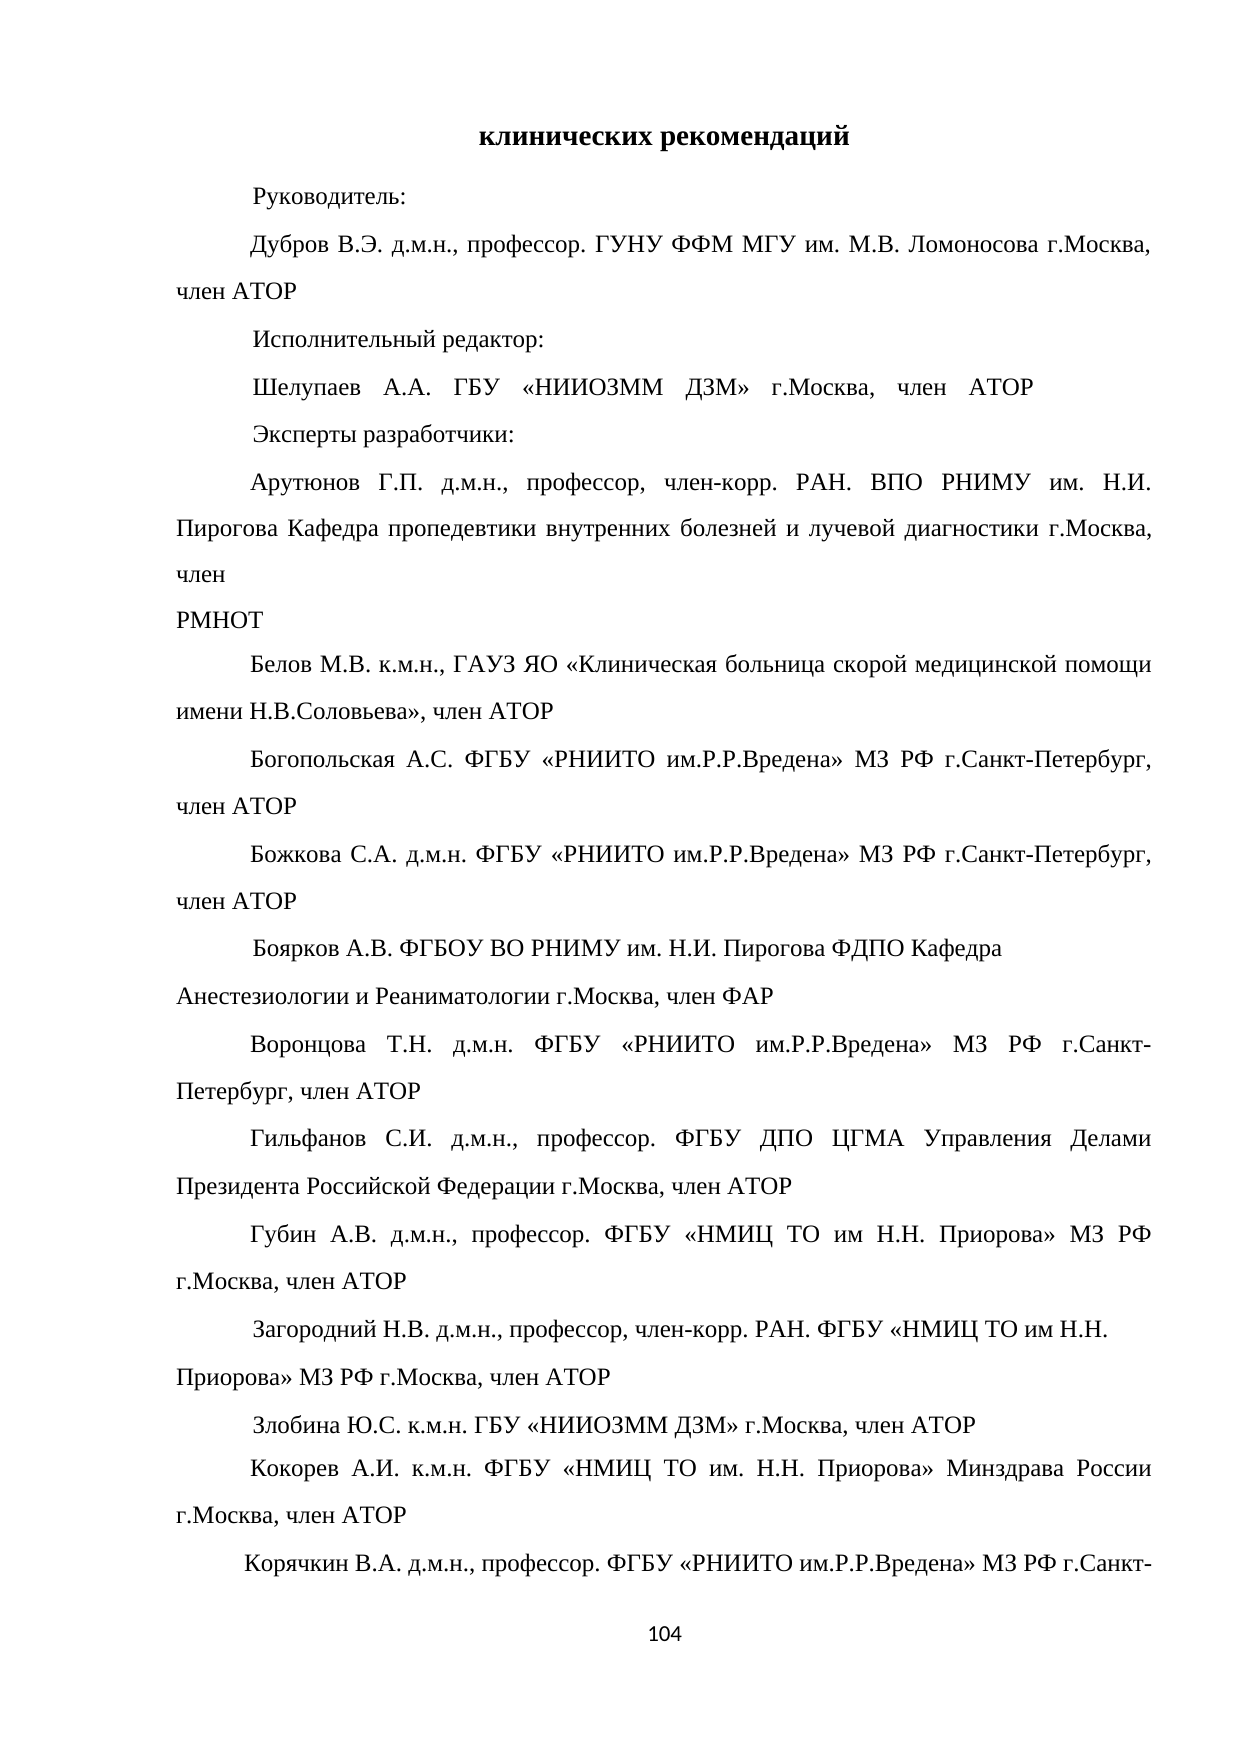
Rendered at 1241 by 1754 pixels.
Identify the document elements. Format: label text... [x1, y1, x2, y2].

text Божкова С.А. д.м.н. ФГБУ «РНИИТО им.Р.Р.Вредена» МЗ РФ г.Санкт-Петербург, член АТОР [176, 839, 1152, 914]
text Анестезиологии и Реаниматологии г.Москва, член ФАР [176, 981, 1152, 1010]
subtitle клинических рекомендаций [177, 118, 1151, 152]
text Воронцова Т.Н. д.м.н. ФГБУ «РНИИТО им.Р.Р.Вредена» МЗ РФ г.Санкт-Петербург, член АТОР [176, 1029, 1152, 1105]
text Шелупаев А.А. ГБУ «НИИОЗММ ДЗМ» г.Москва, член АТОР Эксперты разработчики: [252, 372, 1035, 448]
text РМНОТ [176, 606, 1152, 634]
text Белов М.В. к.м.н., ГАУЗ ЯО «Клиническая больница скорой медицинской помощи имени Н.В.Соловьева», член АТОР [176, 649, 1152, 725]
text Руководитель: [252, 181, 1152, 210]
text Злобина Ю.С. к.м.н. ГБУ «НИИОЗММ ДЗМ» г.Москва, член АТОР [252, 1410, 1152, 1438]
text Исполнительный редактор: [252, 324, 1152, 353]
text Губин А.В. д.м.н., профессор. ФГБУ «НМИЦ ТО им Н.Н. Приорова» МЗ РФ г.Москва, член АТОР [176, 1219, 1152, 1295]
text Дубров В.Э. д.м.н., профессор. ГУНУ ФФМ МГУ им. М.В. Ломоносова г.Москва, член АТОР [176, 229, 1152, 305]
text Арутюнов Г.П. д.м.н., профессор, член-корр. РАН. ВПО РНИМУ им. Н.И. Пирогова Кафедра пропедевтики внутренних болезней и лучевой диагностики г.Москва, член [176, 467, 1152, 588]
text Боярков А.В. ФГБОУ ВО РНИМУ им. Н.И. Пирогова ФДПО Кафедра [252, 933, 1152, 962]
text Богопольская А.С. ФГБУ «РНИИТО им.Р.Р.Вредена» МЗ РФ г.Санкт-Петербург, член АТОР [176, 744, 1152, 820]
text Приорова» МЗ РФ г.Москва, член АТОР [176, 1362, 1152, 1390]
text Гильфанов С.И. д.м.н., профессор. ФГБУ ДПО ЦГМА Управления Делами Президента Российской Федерации г.Москва, член АТОР [176, 1123, 1152, 1199]
text Загородний Н.В. д.м.н., профессор, член-корр. РАН. ФГБУ «НМИЦ ТО им Н.Н. [252, 1314, 1152, 1343]
text Кокорев А.И. к.м.н. ФГБУ «НМИЦ ТО им. Н.Н. Приорова» Минздрава России г.Москва, член АТОР [176, 1453, 1152, 1529]
text Корячкин В.А. д.м.н., профессор. ФГБУ «РНИИТО им.Р.Р.Вредена» МЗ РФ г.Санкт- [225, 1548, 1152, 1577]
